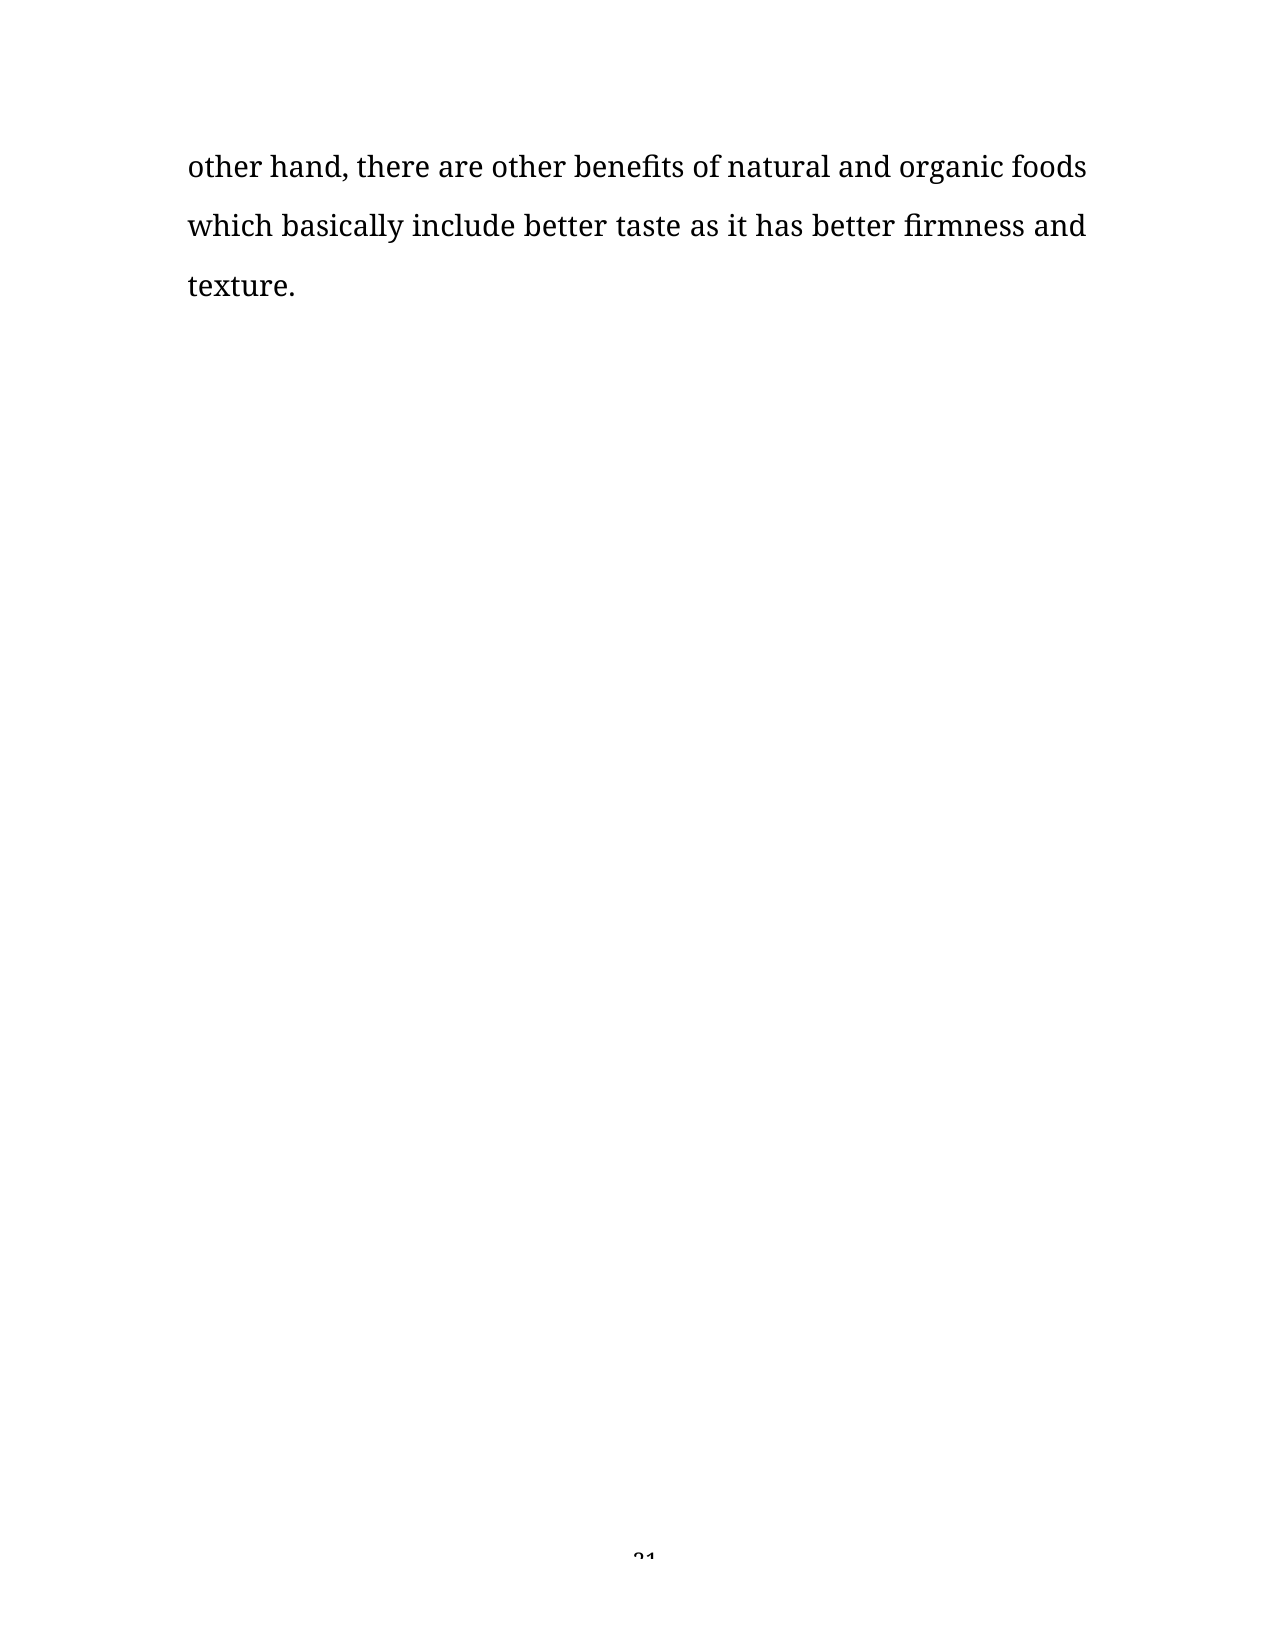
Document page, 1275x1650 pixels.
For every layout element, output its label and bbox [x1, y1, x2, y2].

text [187, 146, 1088, 304]
